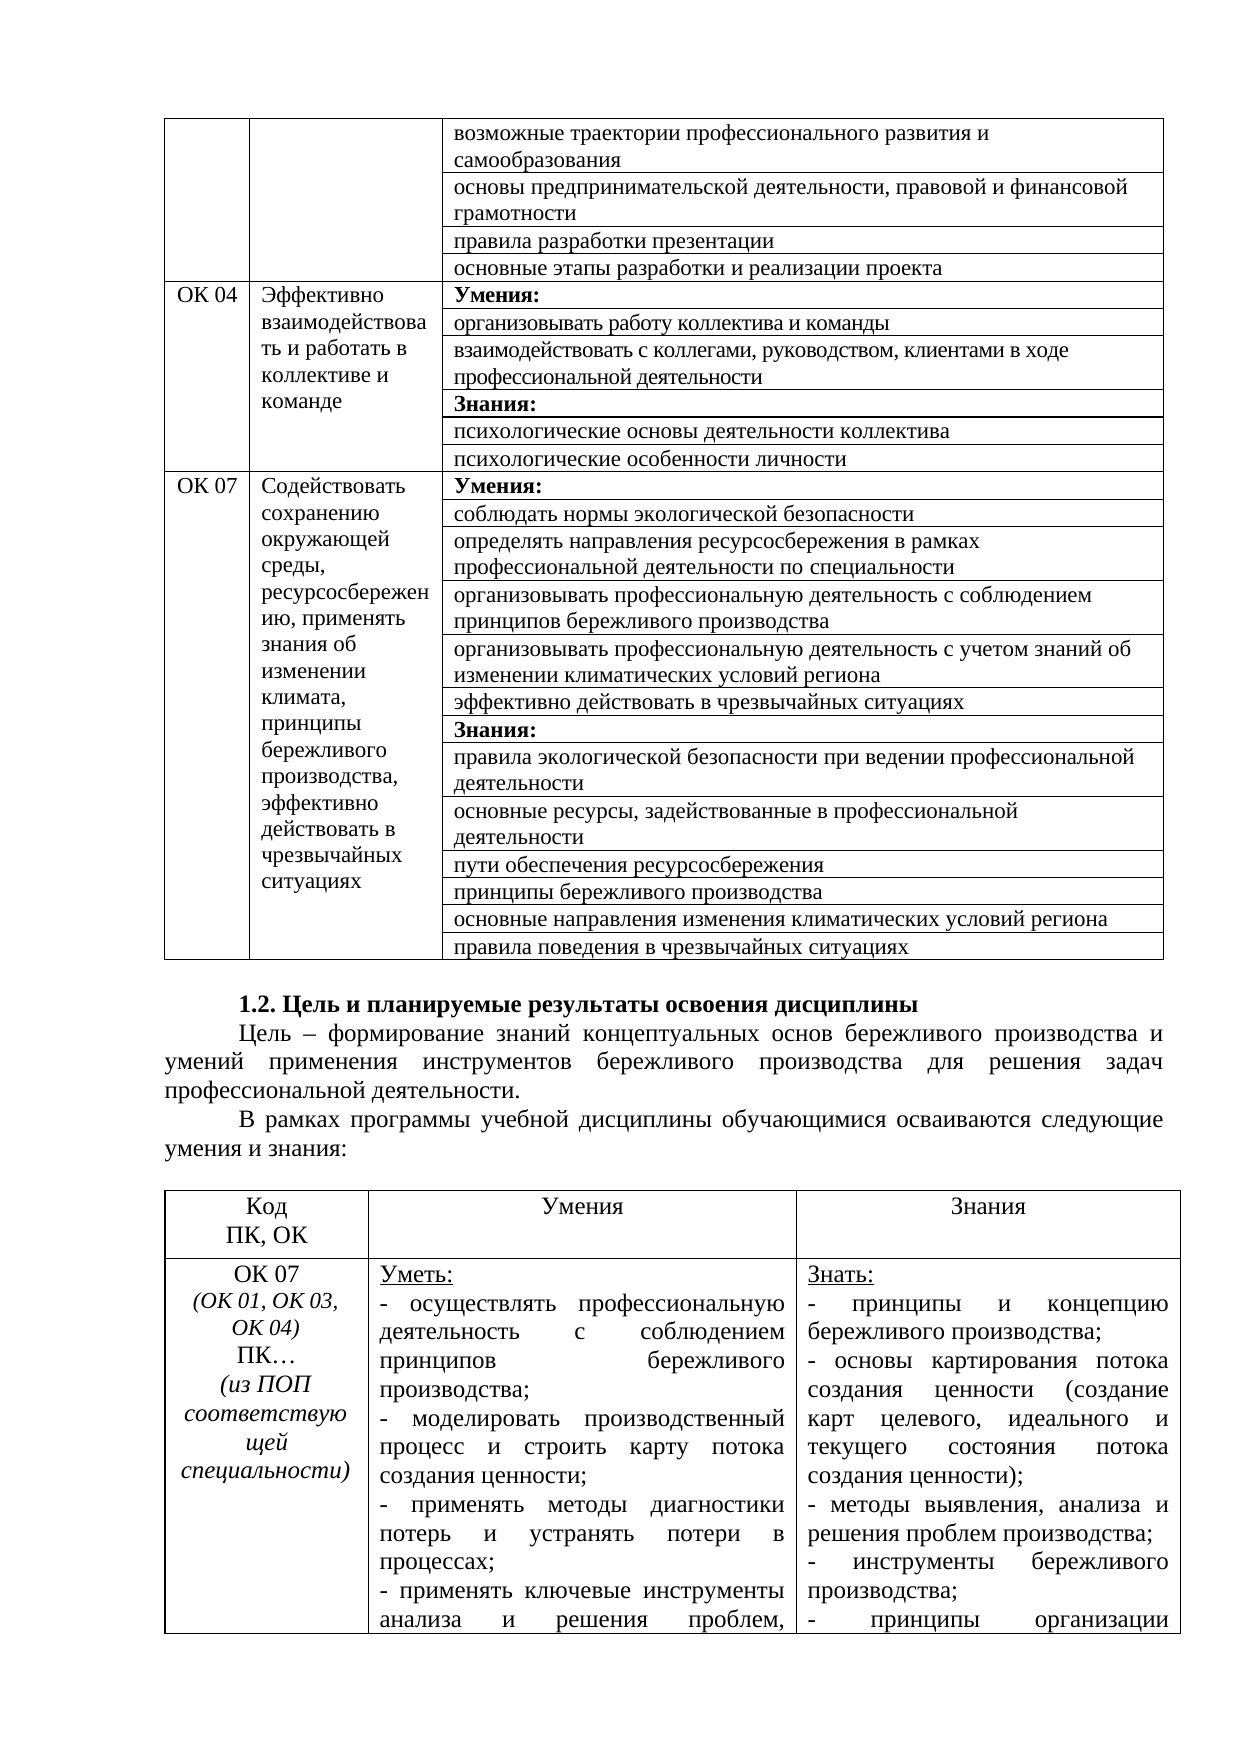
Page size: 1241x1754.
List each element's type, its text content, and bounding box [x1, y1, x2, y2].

table_header Код ПК, ОК [166, 1191, 368, 1258]
table_cell Умения: [443, 472, 1163, 499]
table_cell пути обеспечения ресурсосбережения [443, 851, 1163, 877]
table_cell психологические основы деятельности коллектива [443, 418, 1163, 444]
table_cell определять направления ресурсосбережения в рамках профессиональной деятельности по специальности [443, 527, 1163, 580]
table_cell правила поведения в чрезвычайных ситуациях [443, 933, 1163, 959]
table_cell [797, 1259, 1180, 1633]
table_cell ОК 07 [165, 472, 249, 959]
table_cell организовывать профессиональную деятельность с соблюдением принципов бережливого производства [443, 581, 1163, 633]
table_cell правила разработки презентации [443, 227, 1163, 253]
table_cell организовывать профессиональную деятельность с учетом знаний об изменении климатических условий региона [443, 635, 1163, 687]
table_cell основы предпринимательской деятельности, правовой и финансовой грамотности [443, 173, 1163, 226]
text Цель – формирование знаний концептуальных основ бережливого производства и умений применения инструментов бережливого производства для решения задач профессиональной деятельности. [164, 1018, 1164, 1104]
table_cell правила экологической безопасности при ведении профессиональной деятельности [443, 743, 1163, 796]
table_cell принципы бережливого производства [443, 878, 1163, 904]
table_cell возможные траектории профессионального развития и самообразования [443, 119, 1163, 172]
table_cell основные ресурсы, задействованные в профессиональной деятельности [443, 797, 1163, 849]
table_cell соблюдать нормы экологической безопасности [443, 500, 1163, 526]
table_cell Знания: [443, 390, 1163, 416]
table_cell Содействовать сохранению окружающей среды, ресурсосбережению, применять знания об изменении климата, принципы бережливого производства, эффективно действовать в чрезвычайных ситуациях [250, 472, 442, 959]
table_header Знания [797, 1191, 1180, 1258]
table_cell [166, 1259, 368, 1633]
table_cell основные этапы разработки и реализации проекта [443, 254, 1163, 281]
table_cell Эффективно взаимодействовать и работать в коллективе и команде [250, 282, 442, 471]
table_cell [369, 1259, 796, 1633]
table_cell Умения: [443, 282, 1163, 308]
table_header Умения [369, 1191, 796, 1258]
table_cell основные направления изменения климатических условий региона [443, 905, 1163, 932]
table_cell взаимодействовать с коллегами, руководством, клиентами в ходе профессиональной деятельности [443, 336, 1163, 389]
table_cell Знания: [443, 716, 1163, 742]
table_cell организовывать работу коллектива и команды [443, 309, 1163, 335]
text 1.2. Цель и планируемые результаты освоения дисциплины [164, 989, 1164, 1018]
table_cell ОК 04 [165, 282, 249, 471]
table_cell эффективно действовать в чрезвычайных ситуациях [443, 688, 1163, 715]
table_cell психологические особенности личности [443, 445, 1163, 471]
text В рамках программы учебной дисциплины обучающимися осваиваются следующие умения и знания: [164, 1104, 1164, 1161]
